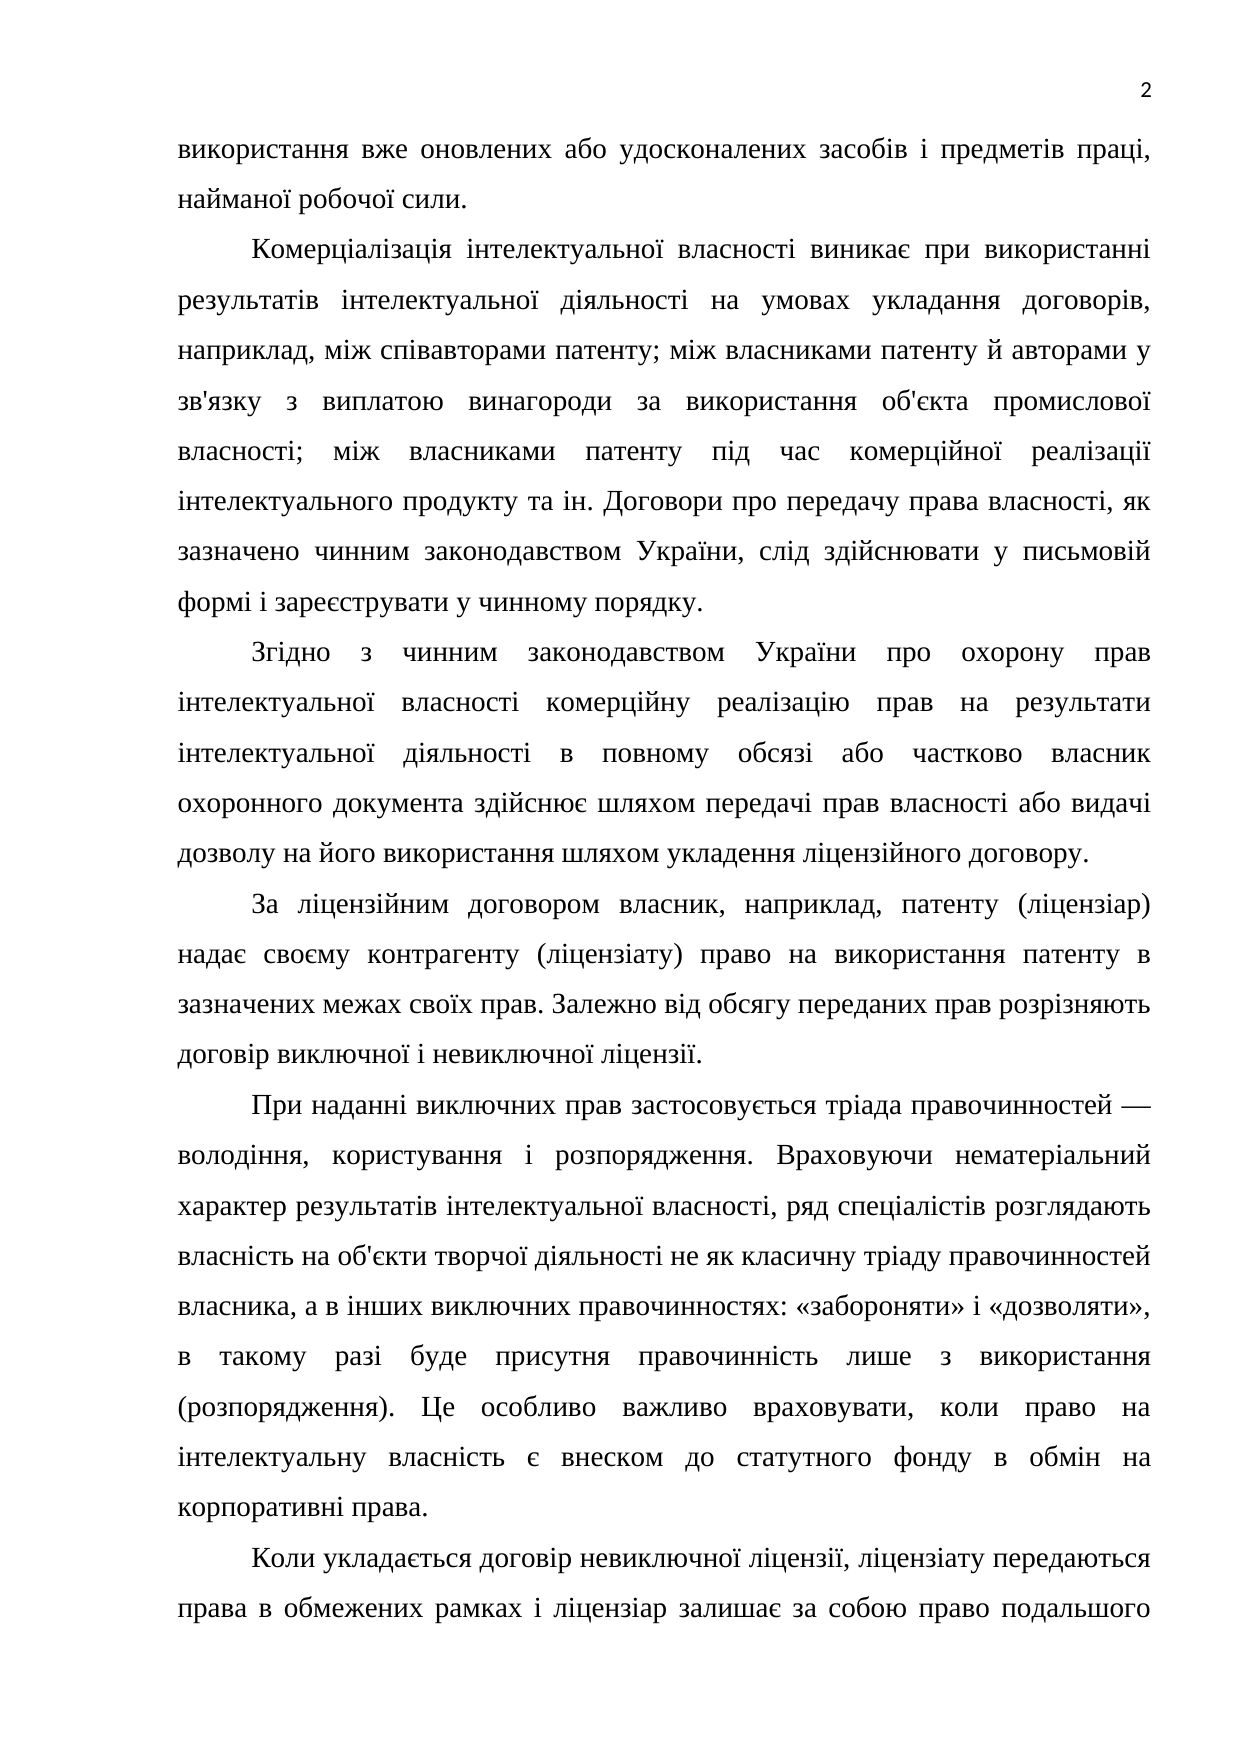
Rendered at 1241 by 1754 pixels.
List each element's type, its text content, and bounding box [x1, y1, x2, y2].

text За ліцензійним договором власник, наприклад, патенту (ліцензіар) надає своєму контрагенту (ліцензіату) право на використання патенту в зазначених межах своїх прав. Залежно від обсягу переданих прав розрізняють договір виключної і невиключної ліцензії. [177, 886, 1152, 1070]
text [177, 131, 1152, 215]
text Згідно з чинним законодавством України про охорону прав інтелектуальної власності комерційну реалізацію прав на результати інтелектуальної діяльності в повному обсязі або частково власник охоронного документа здійснює шляхом передачі прав власності або видачі дозволу на його використання шляхом укладення ліцензійного договору. [177, 634, 1152, 869]
text Комерціалізація інтелектуальної власності виникає при використанні результатів інтелектуальної діяльності на умовах укладання договорів, наприклад, між співавторами патенту; між власниками патенту й авторами у зв'язку з виплатою винагороди за використання об'єкта промислової власності; між власниками патенту під час комерційної реалізації інтелектуального продукту та ін. Договори про передачу права власності, як зазначено чинним законодавством України, слід здійснювати у письмовій формі і зареєструвати у чинному порядку. [177, 232, 1152, 617]
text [177, 1540, 1152, 1624]
text При наданні виключних прав застосовується тріада правочинностей — володіння, користування і розпорядження. Враховуючи нематеріальний характер результатів інтелектуальної власності, ряд спеціалістів розглядають власність на об'єкти творчої діяльності не як класичну тріаду правочинностей власника, а в інших виключних правочинностях: «забороняти» і «дозволяти», в такому разі буде присутня правочинність лише з використання (розпорядження). Це особливо важливо враховувати, коли право на інтелектуальну власність є внеском до статутного фонду в обмін на корпоративні права. [177, 1087, 1152, 1523]
